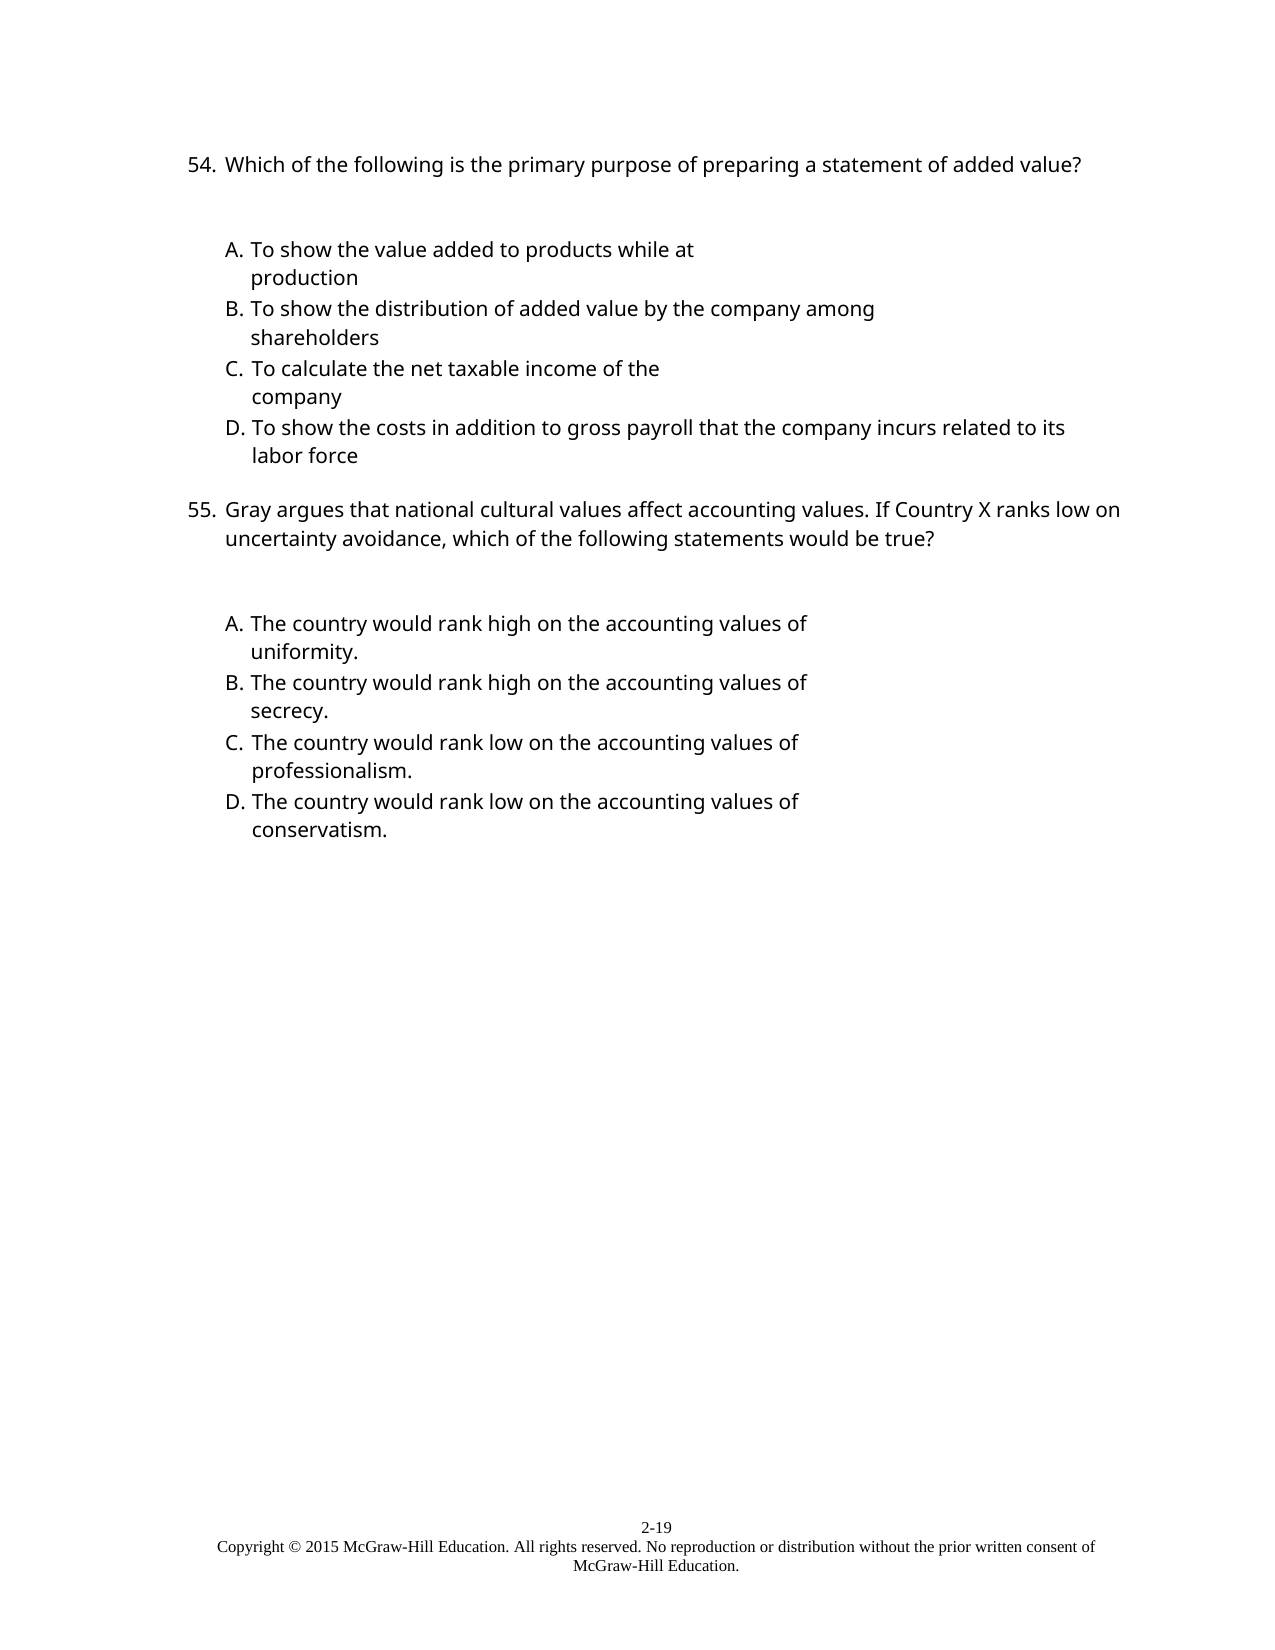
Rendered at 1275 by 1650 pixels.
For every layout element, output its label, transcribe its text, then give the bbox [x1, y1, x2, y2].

table_header Gray argues that national cultural values affect accounting values. If Country X ranks low on uncertainty avoidance, which of the following statements would be true? [225, 496, 1125, 844]
table_header Which of the following is the primary purpose of preparing a statement of added value? [225, 150, 1125, 470]
table_header 55. [188, 496, 225, 844]
table_header 54. [188, 150, 225, 470]
